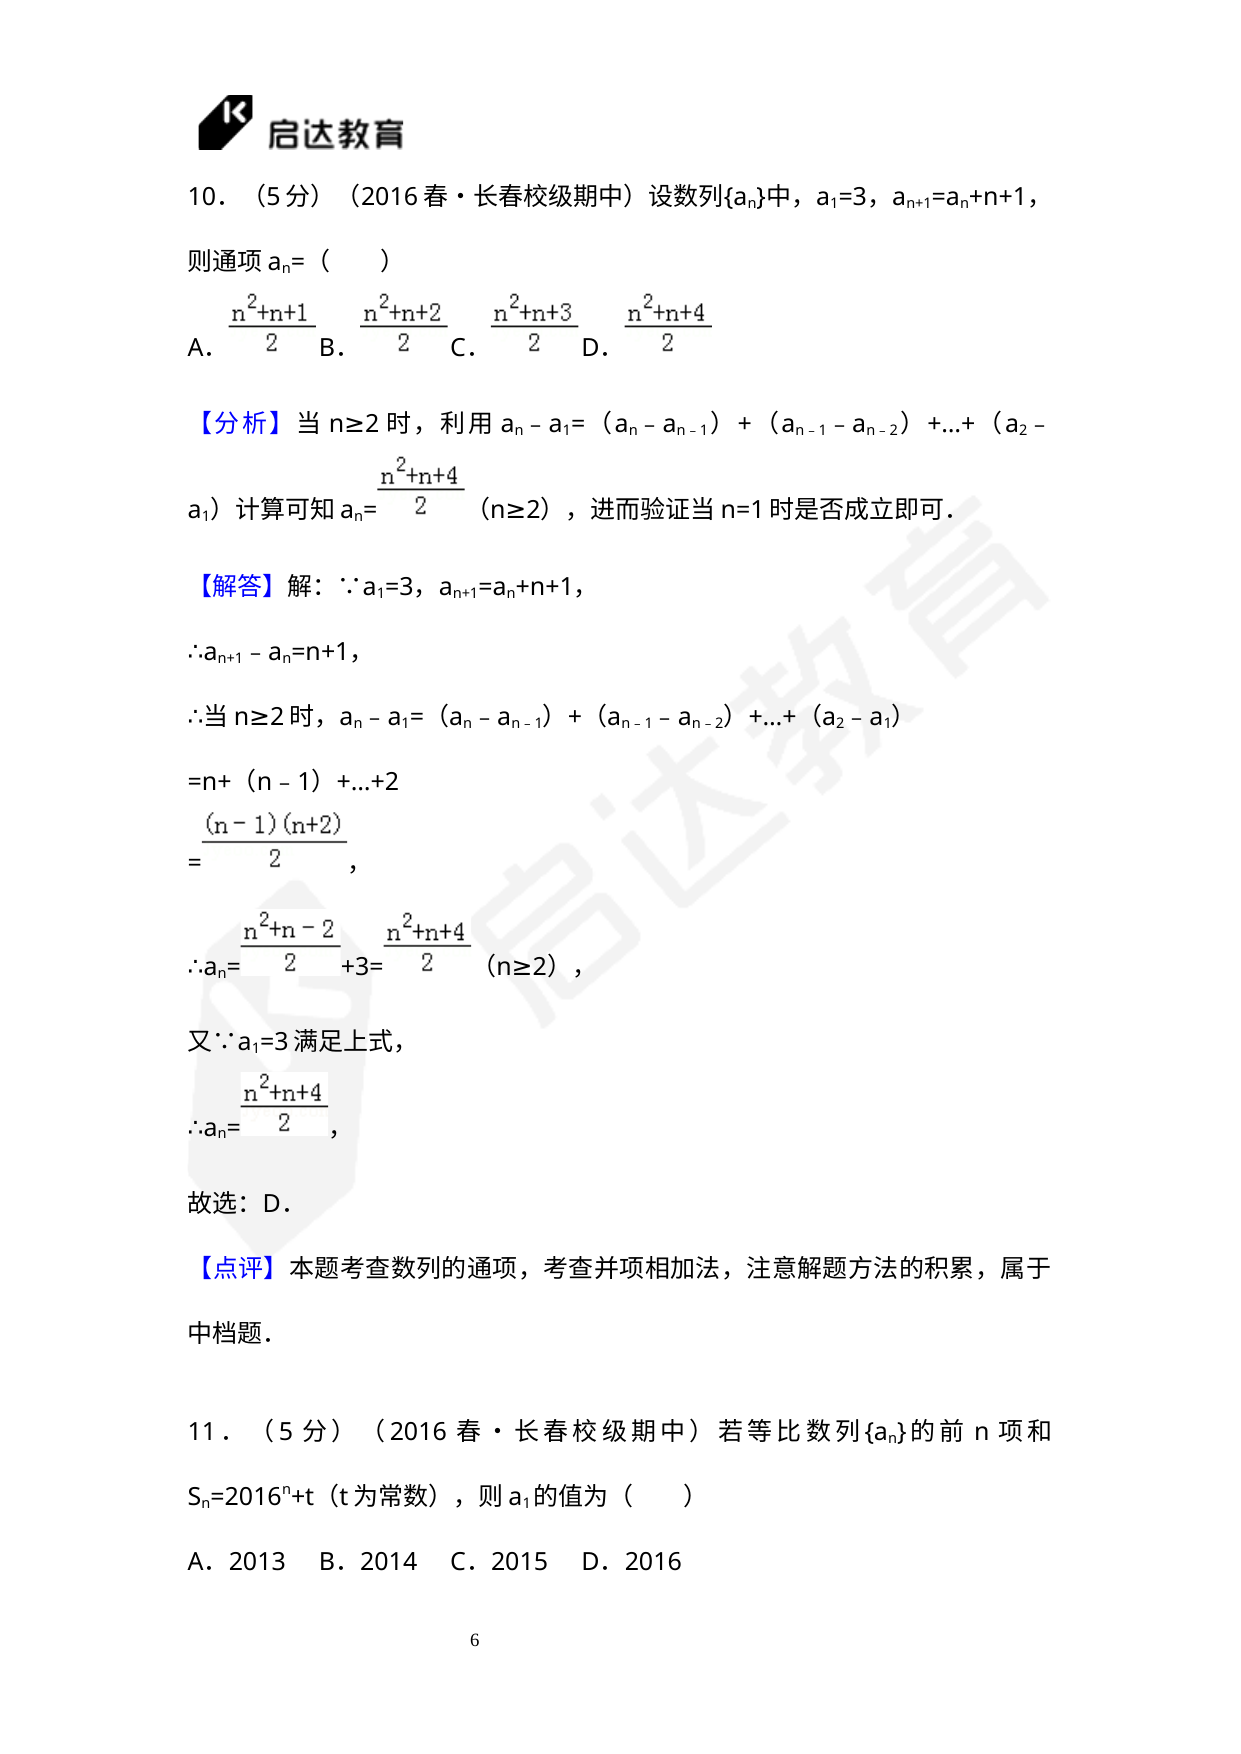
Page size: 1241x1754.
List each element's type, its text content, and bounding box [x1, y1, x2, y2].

text ∴an=， [187, 1072, 1053, 1169]
text 【点评】本题考查数列的通项，考查并项相加法，注意解题方法的积累，属于中档题． [187, 1234, 1053, 1364]
picture [360, 292, 448, 356]
text 又∵a1=3满足上式， [187, 1007, 1053, 1072]
picture [201, 812, 348, 872]
text ∴an+1﹣an=n+1， [187, 617, 1053, 682]
text 【解答】解：∵a1=3，an+1=an+n+1， [187, 552, 1053, 617]
picture [240, 1072, 329, 1136]
picture [377, 454, 465, 519]
text ∴an=+3=（n≥2）， [187, 909, 1053, 1007]
picture [624, 292, 712, 356]
picture [383, 911, 472, 976]
text 11．（5分）（2016春•长春校级期中）若等比数列{an}的前n项和Sn=2016n+t（t为常数），则a1的值为（ ） [187, 1397, 1053, 1527]
text =， [187, 812, 1053, 909]
text 故选：D． [187, 1169, 1053, 1234]
text ∴当n≥2时，an﹣a1=（an﹣an﹣1）+（an﹣1﹣an﹣2）+…+（a2﹣a1） [187, 682, 1053, 747]
text =n+（n﹣1）+…+2 [187, 747, 1053, 812]
picture [228, 292, 316, 356]
text A．2013 B．2014 C．2015 D．2016 [187, 1527, 1053, 1592]
picture [490, 292, 579, 356]
picture [240, 909, 341, 976]
text 10．（5分）（2016春•长春校级期中）设数列{an}中，a1=3，an+1=an+n+1，则通项an=（ ） [187, 162, 1053, 292]
picture [198, 95, 404, 150]
text 【分析】当n≥2时，利用an﹣a1=（an﹣an﹣1）+（an﹣1﹣an﹣2）+…+（a2﹣a1）计算可知an=（n≥2），进而验证当n=1时是否成立即可． [187, 389, 1053, 552]
